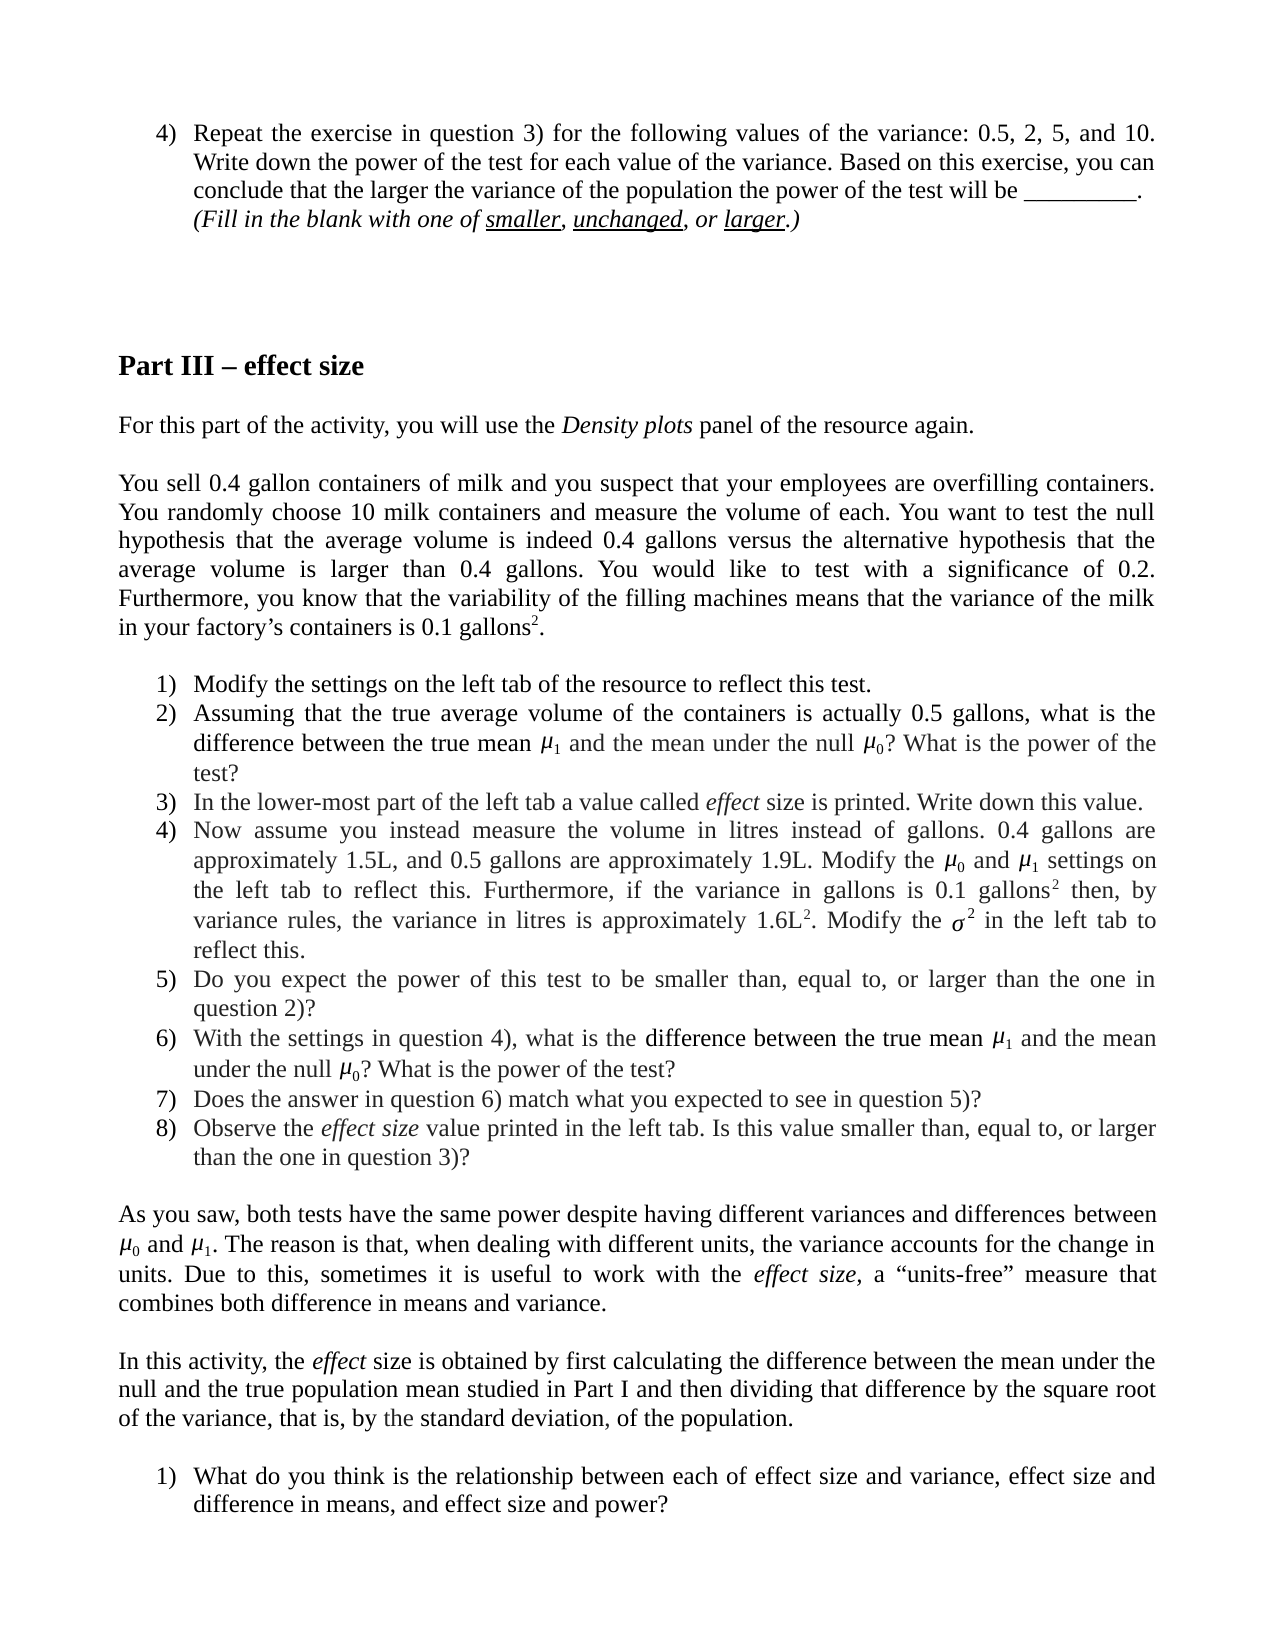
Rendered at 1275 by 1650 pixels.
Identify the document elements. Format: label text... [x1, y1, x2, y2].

list Does the answer in question 6) match what you expected to see in question 5)? [156, 1084, 1157, 1113]
list Now assume you instead measure the volume in litres instead of gallons. 0.4 gallons are approximately 1.5L, and 0.5 gallons are approximately 1.9L. Modify the and settings on the left tab to reflect this. Furthermore, if the variance in gallons is 0.1 gallons2 then, by variance rules, the variance in litres is approximately 1.6L2. Modify the in the left tab to reflect this. [156, 816, 1157, 964]
list Assuming that the true average volume of the containers is actually 0.5 gallons, what is the difference between the true mean and the mean under the null ? What is the power of the test? [156, 698, 1157, 787]
list Do you expect the power of this test to be smaller than, equal to, or larger than the one in question 2)? [156, 964, 1157, 1022]
list What do you think is the relationship between each of effect size and variance, effect size and difference in means, and effect size and power? [156, 1461, 1157, 1518]
list Repeat the exercise in question 3) for the following values of the variance: 0.5, 2, 5, and 10. Write down the power of the test for each value of the variance. Based on this exercise, you can conclude that the larger the variance of the population the power of the test will be _________. [156, 118, 1157, 204]
text As you saw, both tests have the same power despite having different variances and differences between and . The reason is that, when dealing with different units, the variance accounts for the change in units. Due to this, sometimes it is useful to work with the effect size, a “units-free” measure that combines both difference in means and variance. [118, 1199, 1157, 1317]
text For this part of the activity, you will use the Density plots panel of the resource again. [118, 410, 1157, 439]
text In this activity, the effect size is obtained by first calculating the difference between the mean under the null and the true population mean studied in Part I and then dividing that difference by the square root of the variance, that is, by the standard deviation, of the population. [118, 1346, 1157, 1432]
list Observe the effect size value printed in the left tab. Is this value smaller than, equal to, or larger than the one in question 3)? [156, 1113, 1157, 1171]
list Modify the settings on the left tab of the resource to reflect this test. [156, 669, 1157, 698]
list In the lower-most part of the left tab a value called effect size is printed. Write down this value. [156, 787, 1157, 816]
text Part III – effect size [118, 348, 1157, 382]
list With the settings in question 4), what is the difference between the true mean and the mean under the null ? What is the power of the test? [156, 1022, 1157, 1084]
list (Fill in the blank with one of smaller, unchanged, or larger.) [193, 204, 1157, 233]
text You sell 0.4 gallon containers of milk and you suspect that your employees are overfilling containers. You randomly choose 10 milk containers and measure the volume of each. You want to test the null hypothesis that the average volume is indeed 0.4 gallons versus the alternative hypothesis that the average volume is larger than 0.4 gallons. You would like to test with a significance of 0.2. Furthermore, you know that the variability of the filling machines means that the variance of the milk in your factory’s containers is 0.1 gallons2. [118, 468, 1157, 640]
